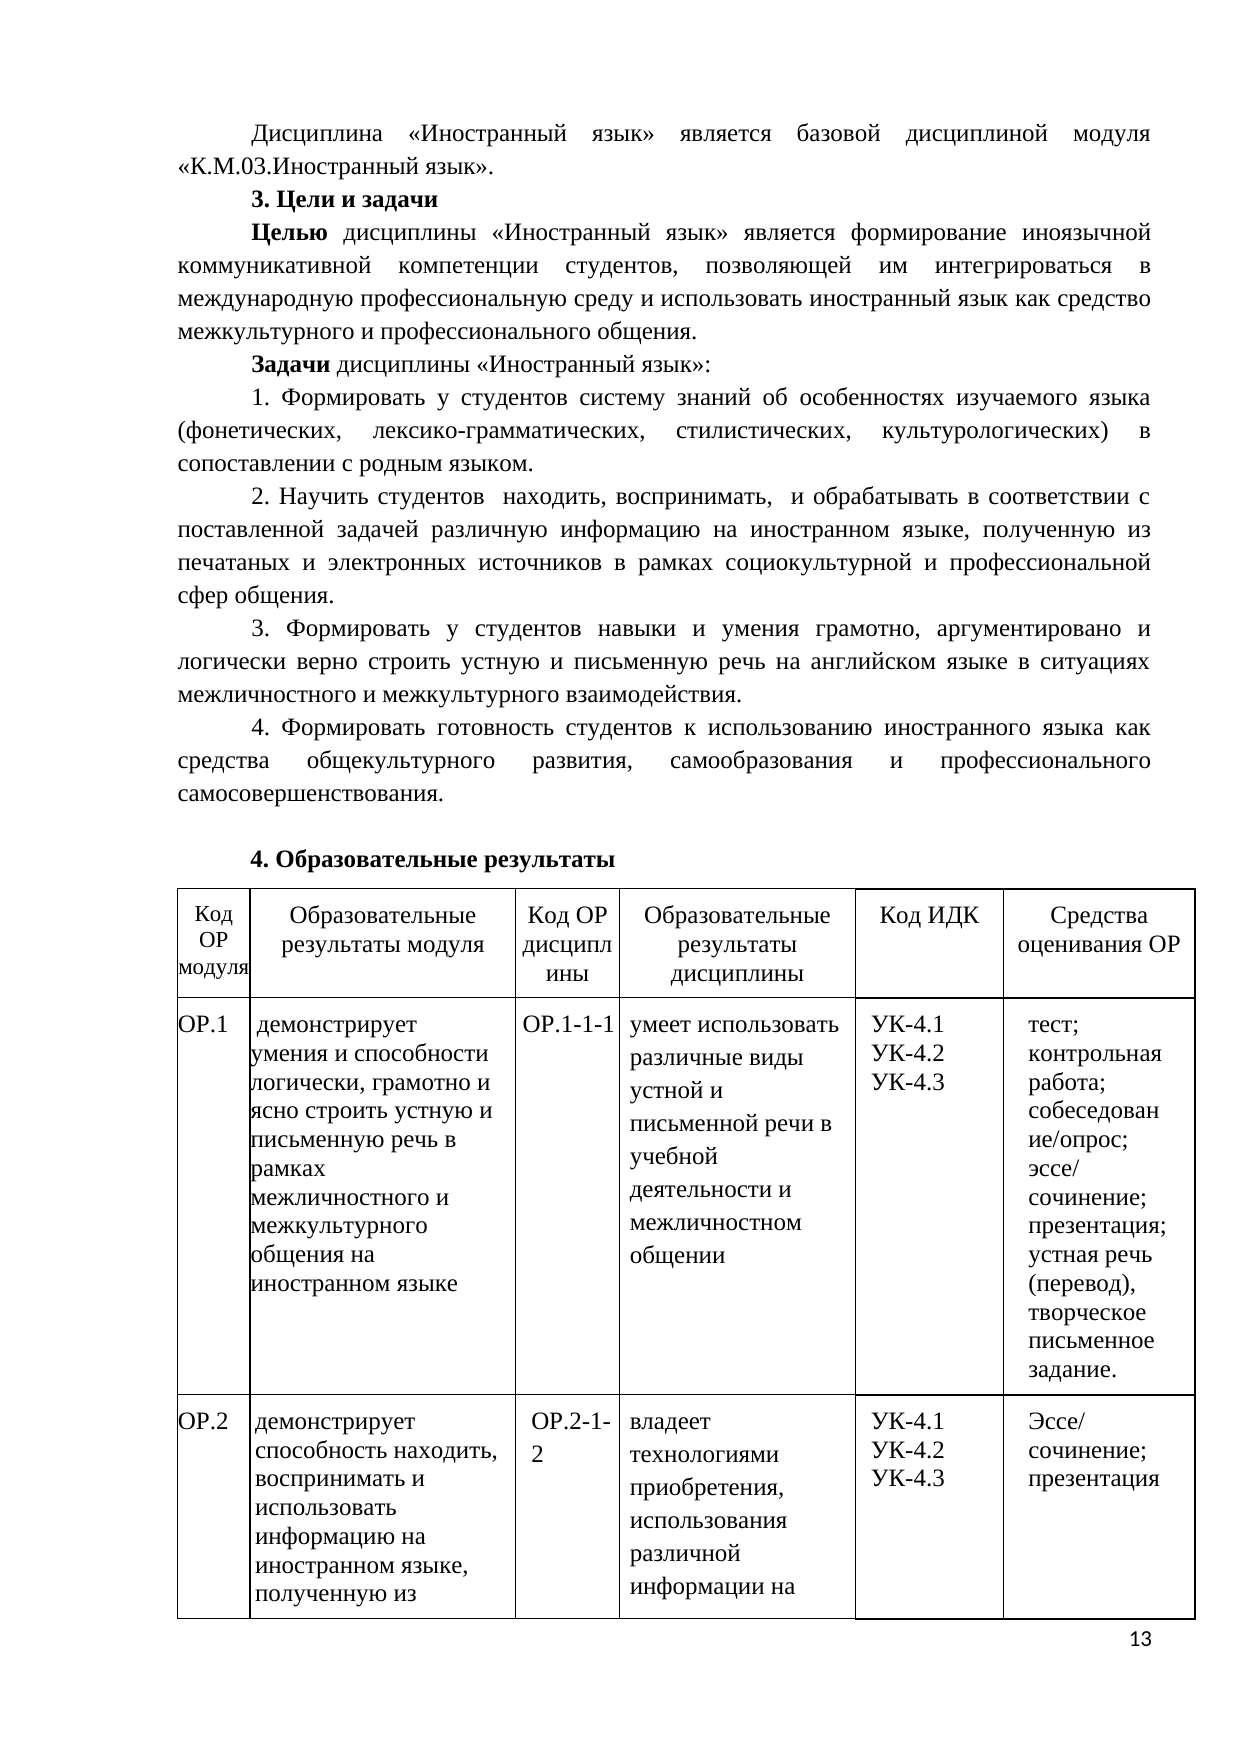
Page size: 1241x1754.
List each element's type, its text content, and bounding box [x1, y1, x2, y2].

table_cell ОР.2-1-2 [516, 1395, 619, 1618]
table_cell ОР.1 [178, 998, 249, 1393]
table_cell тест; контрольная работа; собеседование/опрос; эссе/сочинение; презентация; устная речь (перевод), творческое письменное задание. [1004, 999, 1194, 1393]
text 4. Образовательные результаты [177, 844, 1152, 873]
text 3. Цели и задачи [177, 184, 1152, 213]
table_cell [856, 1396, 1003, 1618]
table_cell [1004, 1396, 1194, 1618]
table_header Код ОР модуля [178, 889, 249, 997]
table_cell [620, 1395, 855, 1618]
text 4. Формировать готовность студентов к использованию иностранного языка как средства общекультурного развития, самообразования и профессионального самосовершенствования. [177, 712, 1152, 807]
table_header Код ИДК [856, 890, 1003, 997]
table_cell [251, 1395, 515, 1618]
table_cell ОР.1-1-1 [516, 998, 619, 1393]
table_header Средства оценивания ОР [1004, 890, 1194, 997]
text Задачи дисциплины «Иностранный язык»: [177, 349, 1152, 378]
table_cell демонстрирует умения и способности логически, грамотно и ясно строить устную и письменную речь в рамках межличностного и межкультурного общения на иностранном языке [251, 998, 515, 1393]
text Целью дисциплины «Иностранный язык» является формирование иноязычной коммуникативной компетенции студентов, позволяющей им интегрироваться в международную профессиональную среду и использовать иностранный язык как средство межкультурного и профессионального общения. [177, 217, 1152, 345]
table_header Код ОР дисциплины [516, 889, 619, 997]
text 2. Научить студентов находить, воспринимать, и обрабатывать в соответствии с поставленной задачей различную информацию на иностранном языке, полученную из печатаных и электронных источников в рамках социокультурной и профессиональной сфер общения. [177, 481, 1152, 609]
text 3. Формировать у студентов навыки и умения грамотно, аргументировано и логически верно строить устную и письменную речь на английском языке в ситуациях межличностного и межкультурного взаимодействия. [177, 613, 1152, 708]
table_cell умеет использовать различные виды устной и письменной речи в учебной деятельности и межличностном общении [620, 998, 855, 1393]
table_cell ОР.2 [178, 1395, 249, 1618]
text 1. Формировать у студентов систему знаний об особенностях изучаемого языка (фонетических, лексико-грамматических, стилистических, культурологических) в сопоставлении с родным языком. [177, 382, 1152, 477]
table_header Образовательные результаты модуля [251, 889, 515, 997]
table_cell УК-4.1 УК-4.2 УК-4.3 [856, 999, 1003, 1393]
table_header Образовательные результаты дисциплины [620, 889, 855, 997]
text Дисциплина «Иностранный язык» является базовой дисциплиной модуля «К.М.03.Иностранный язык». [177, 118, 1152, 180]
